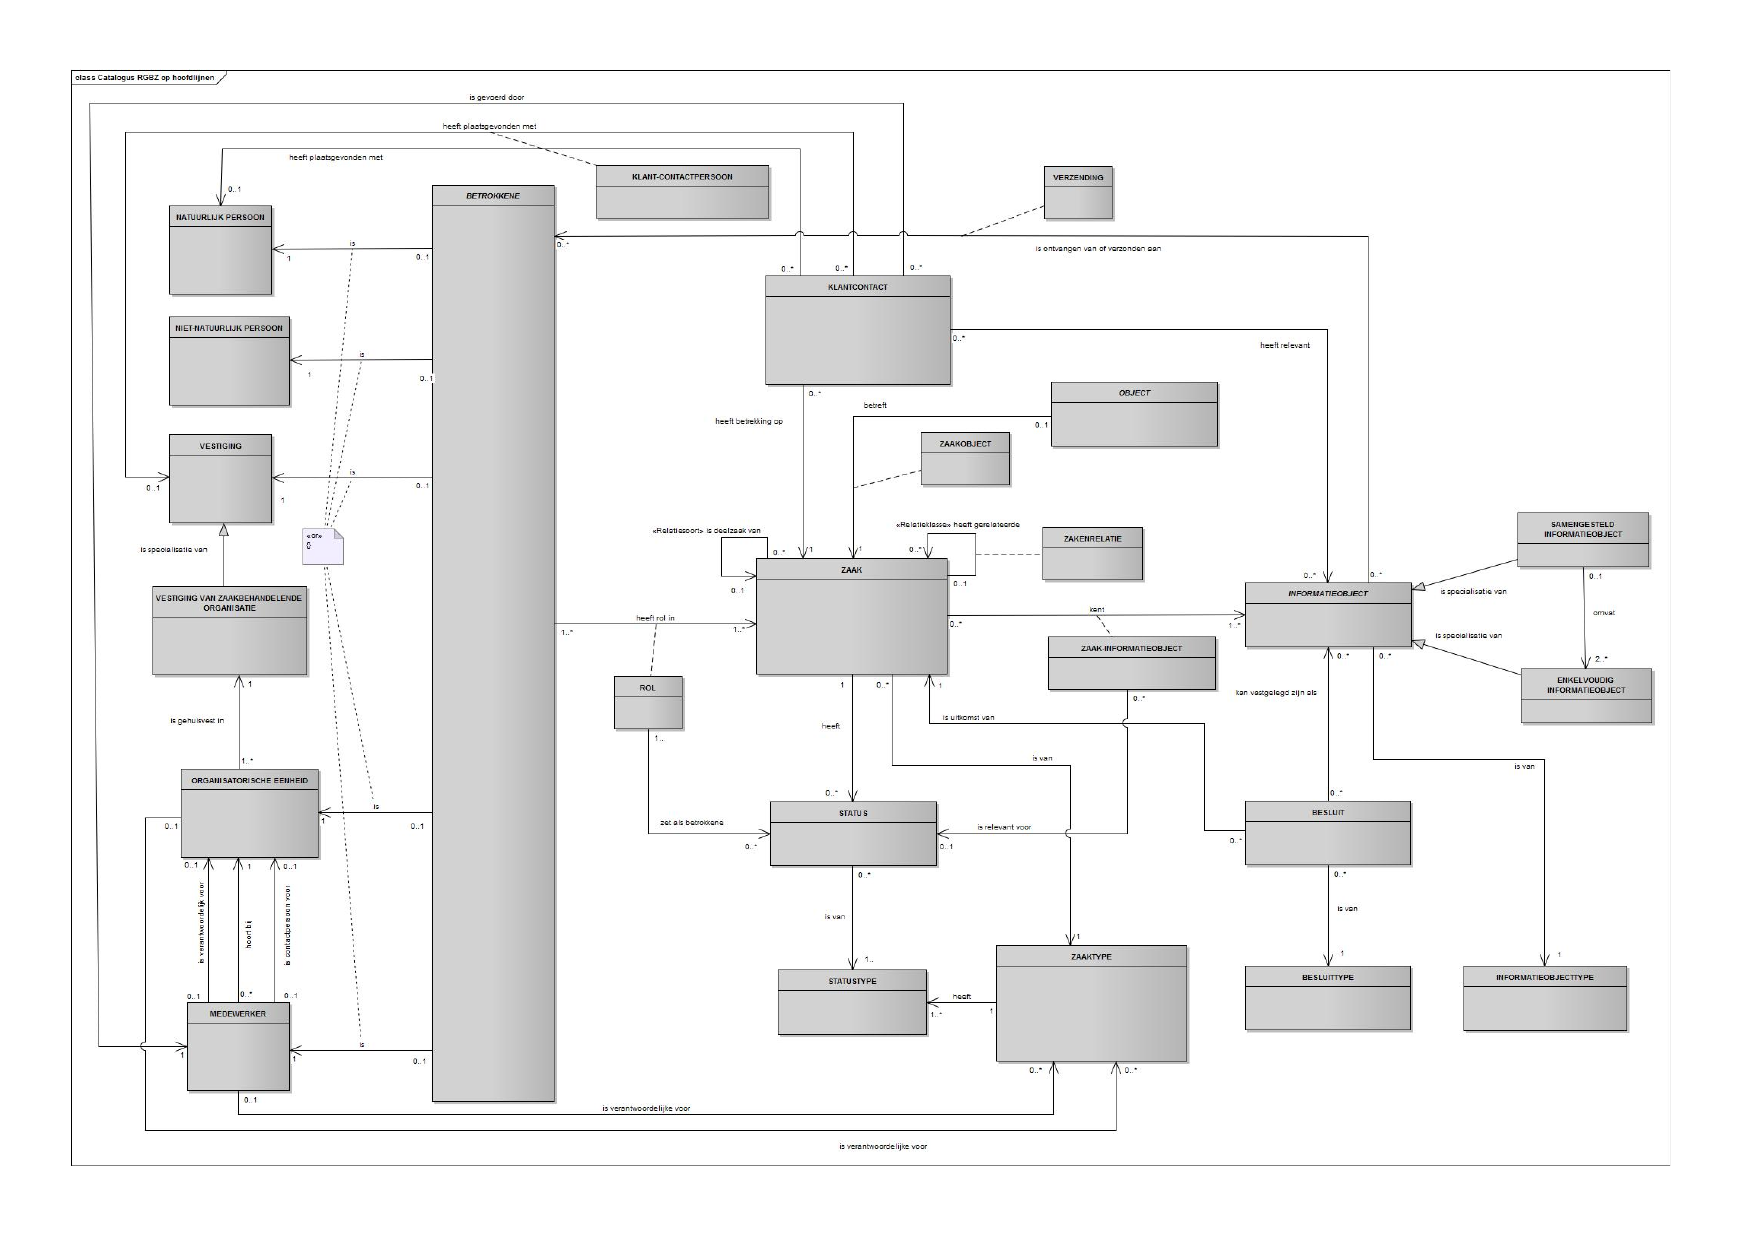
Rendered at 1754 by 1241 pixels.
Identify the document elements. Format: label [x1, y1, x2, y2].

picture [70, 69, 1671, 1166]
